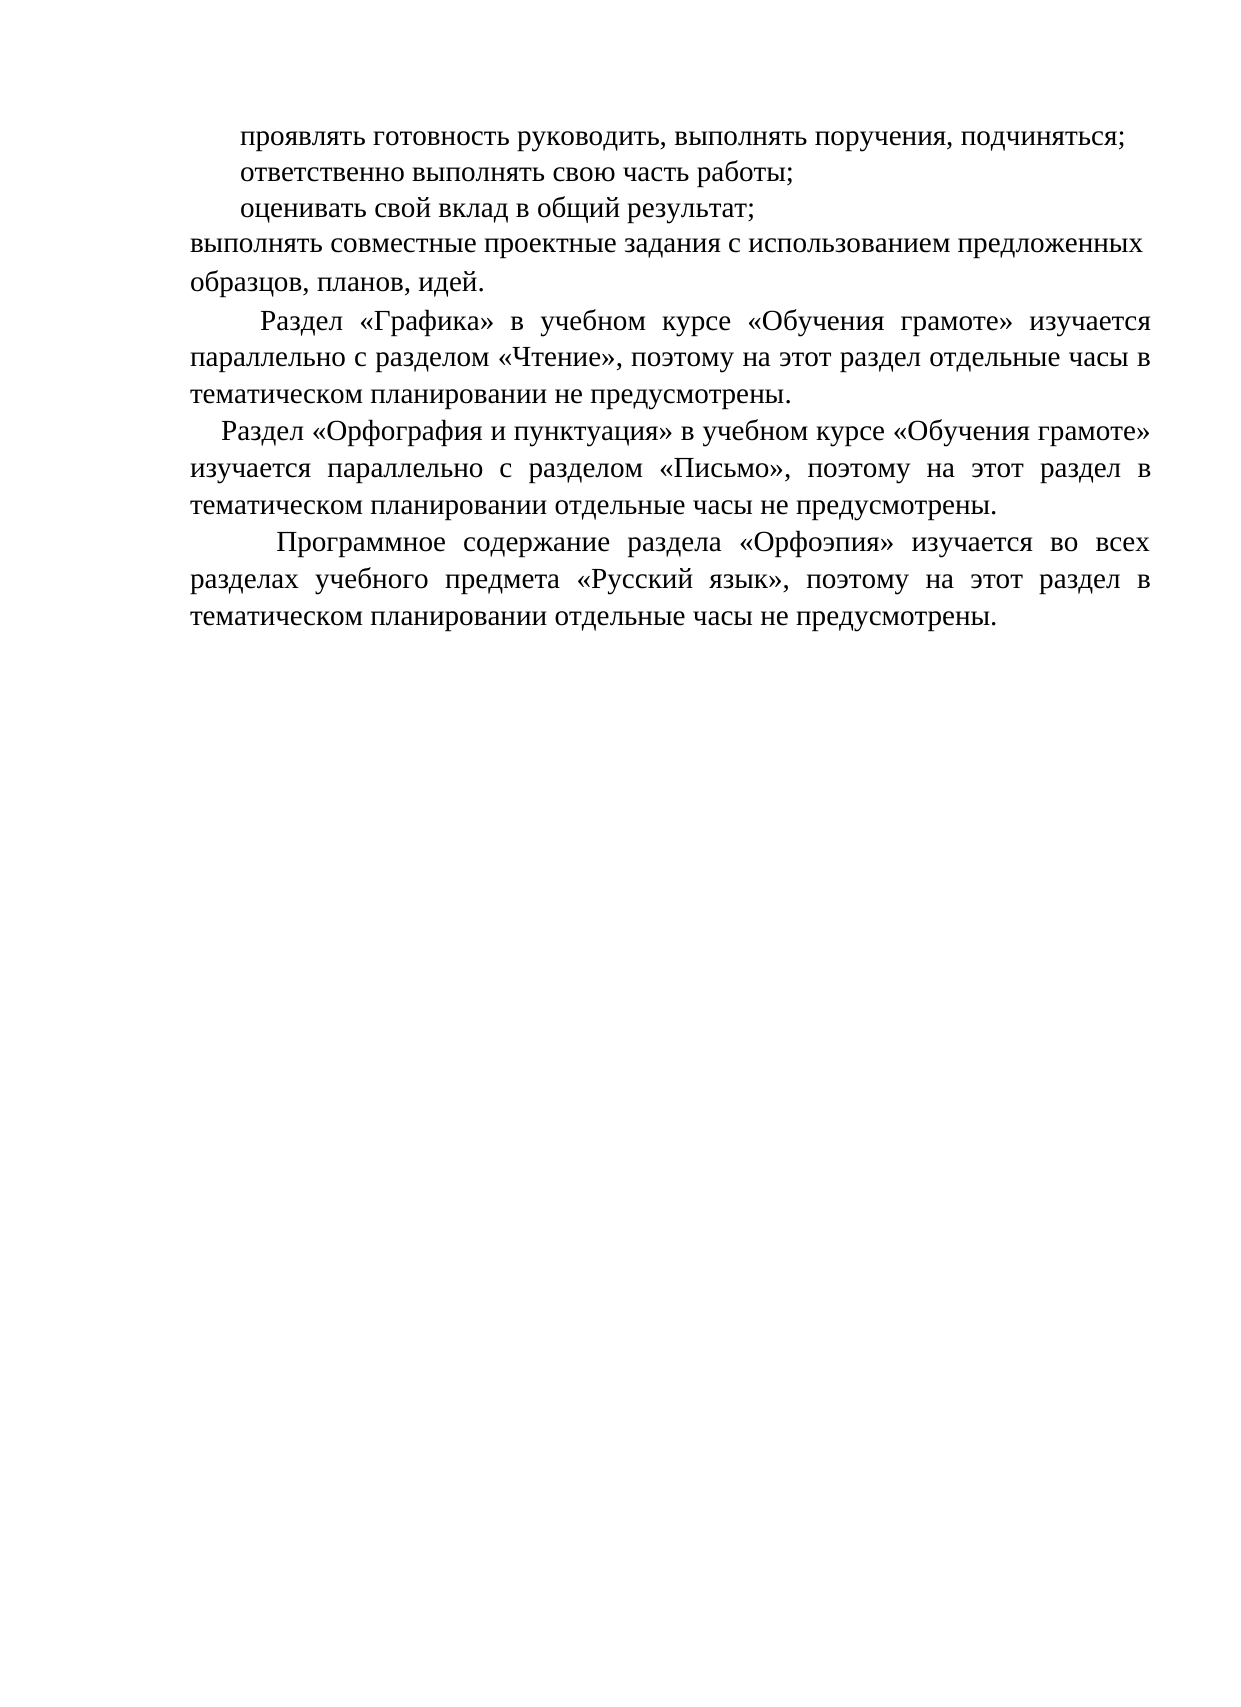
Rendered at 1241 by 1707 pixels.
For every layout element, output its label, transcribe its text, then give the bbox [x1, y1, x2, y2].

text Программное содержание раздела «Орфоэпия» изучается во всех разделах учебного предмета «Русский язык», поэтому на этот раздел в тематическом планировании отдельные часы не предусмотрены. [190, 524, 1152, 631]
text оценивать свой вклад в общий результат; [177, 190, 1152, 223]
text выполнять совместные проектные задания с использованием предложенных образцов, планов, идей. [190, 226, 1152, 298]
text Раздел «Графика» в учебном курсе «Обучения грамоте» изучается параллельно с разделом «Чтение», поэтому на этот раздел отдельные часы в тематическом планировании не предусмотрены. [190, 303, 1152, 410]
text проявлять готовность руководить, выполнять поручения, подчиняться; [177, 118, 1152, 152]
text ответственно выполнять свою часть работы; [177, 154, 1152, 187]
text Раздел «Орфография и пунктуация» в учебном курсе «Обучения грамоте» изучается параллельно с разделом «Письмо», поэтому на этот раздел в тематическом планировании отдельные часы не предусмотрены. [190, 413, 1152, 521]
